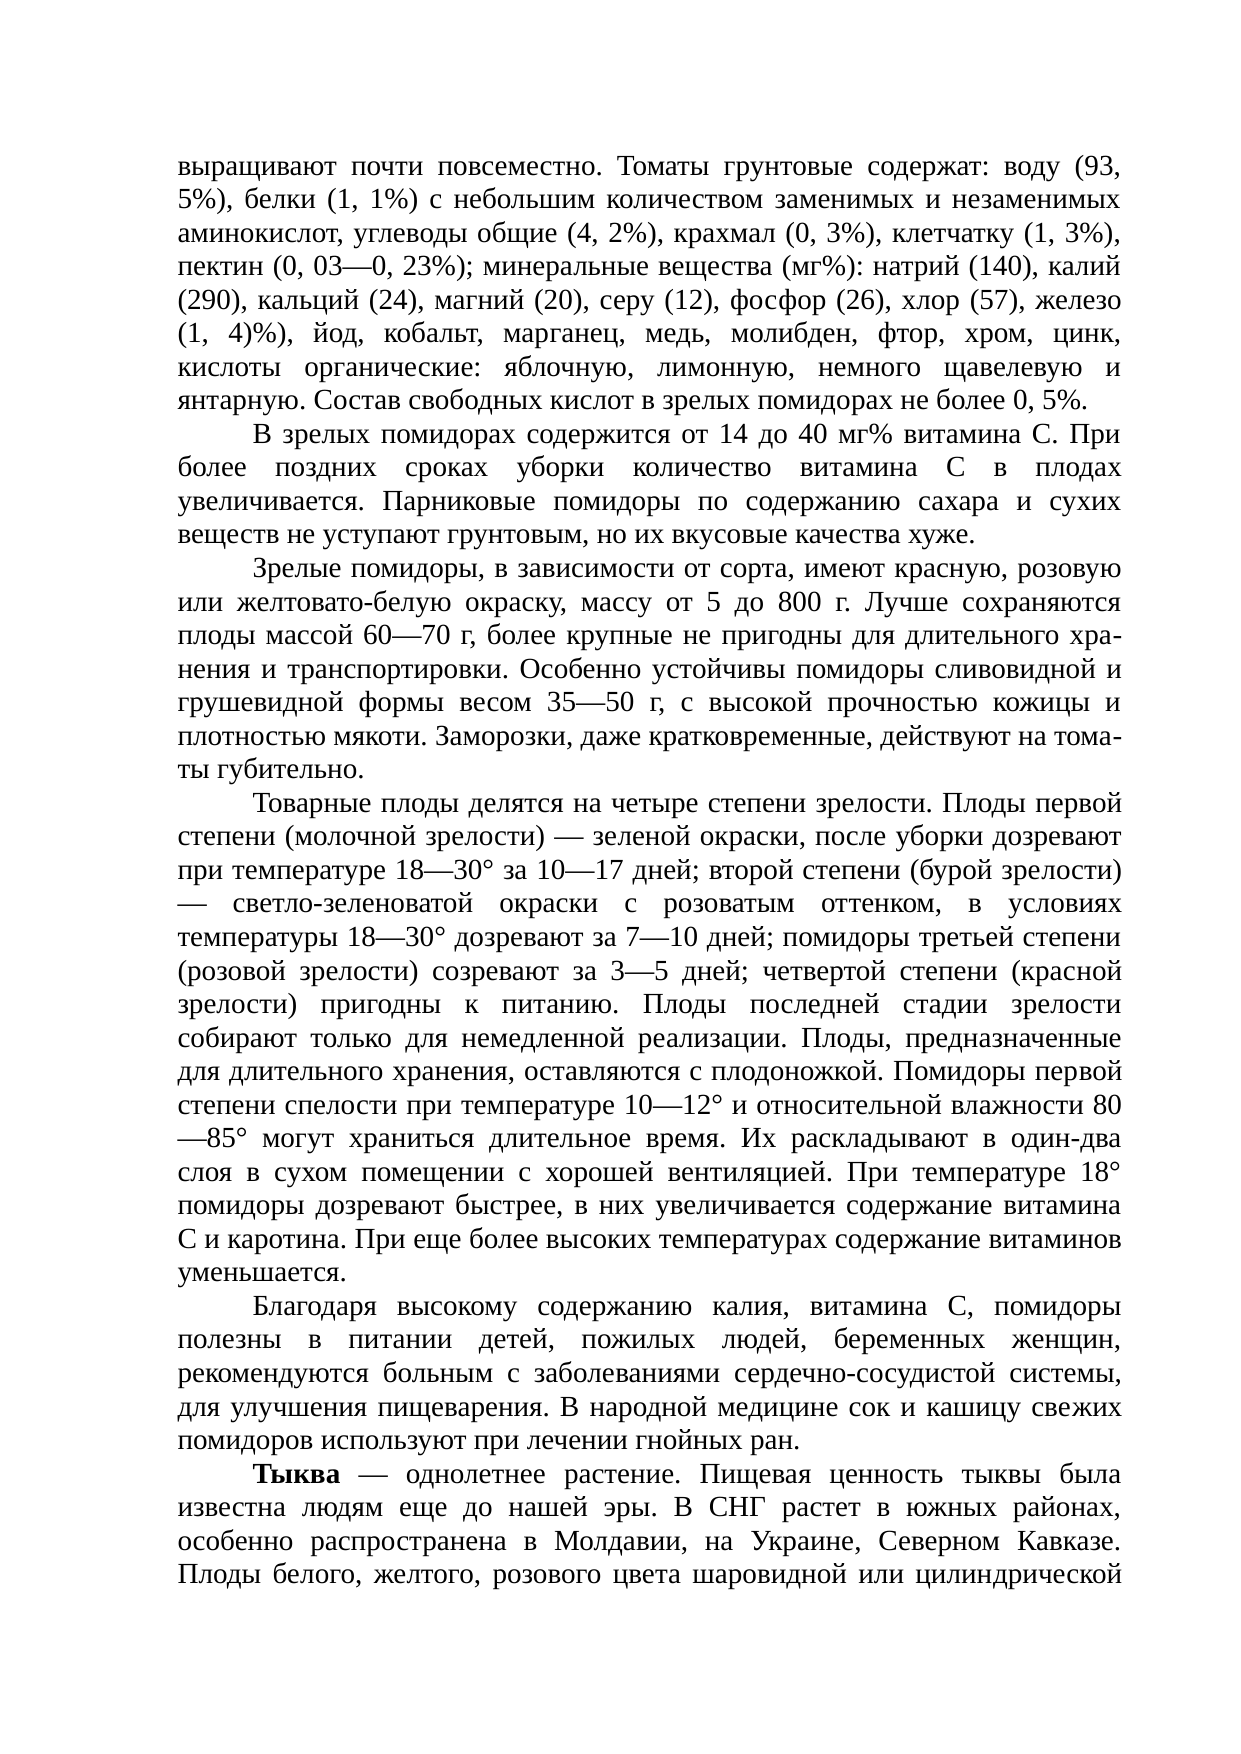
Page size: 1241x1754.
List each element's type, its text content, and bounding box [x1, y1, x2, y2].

text В зрелых помидорах содержится от 14 до 40 мг% витамина С. При более поздних сроках уборки количество витамина С в плодах увеличивается. Парниковые помидоры по содержанию сахара и сухих веществ не уступают грунтовым, но их вкусовые качества хуже. [177, 416, 1122, 550]
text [177, 148, 1122, 416]
text Товарные плоды делятся на четыре степени зрелости. Плоды первой степени (молочной зрелости) — зеленой окраски, после уборки дозревают при температуре 18—30° за 10—17 дней; второй степени (бурой зрелости) — светло-зеленоватой окраски с розоватым оттенком, в условиях температуры 18—30° дозревают за 7—10 дней; помидоры третьей степени (розовой зрелости) созревают за 3—5 дней; четвертой степени (красной зрелости) пригодны к питанию. Плоды последней стадии зрелости собирают только для немедленной реализации. Плоды, предназначенные для длительного хранения, оставляются с плодоножкой. Помидоры первой степени спелости при температуре 10—12° и относительной влажности 80—85° могут храниться длительное время. Их раскладывают в один-два слоя в сухом помещении с хорошей вентиляцией. При температуре 18° помидоры дозревают быстрее, в них увеличивается содержание витамина С и каротина. При еще более высоких температурах содержание витаминов уменьшается. [177, 785, 1122, 1288]
text Зрелые помидоры, в зависимости от сорта, имеют красную, розовую или желтовато-белую окраску, массу от 5 до 800 г. Лучше сохраняются плоды массой 60—70 г, более крупные не пригодны для длительного хранения и транспортировки. Особенно устойчивы помидоры сливовидной и грушевидной формы весом 35—50 г, с высокой прочностью кожицы и плотностью мякоти. Заморозки, даже кратковременные, действуют на томаты губительно. [177, 550, 1122, 785]
text Благодаря высокому содержанию калия, витамина С, помидоры полезны в питании детей, пожилых людей, беременных женщин, рекомендуются больным с заболеваниями сердечно-сосудистой системы, для улучшения пищеварения. В народной медицине сок и кашицу свежих помидоров используют при лечении гнойных ран. [177, 1288, 1122, 1456]
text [177, 1456, 1122, 1590]
